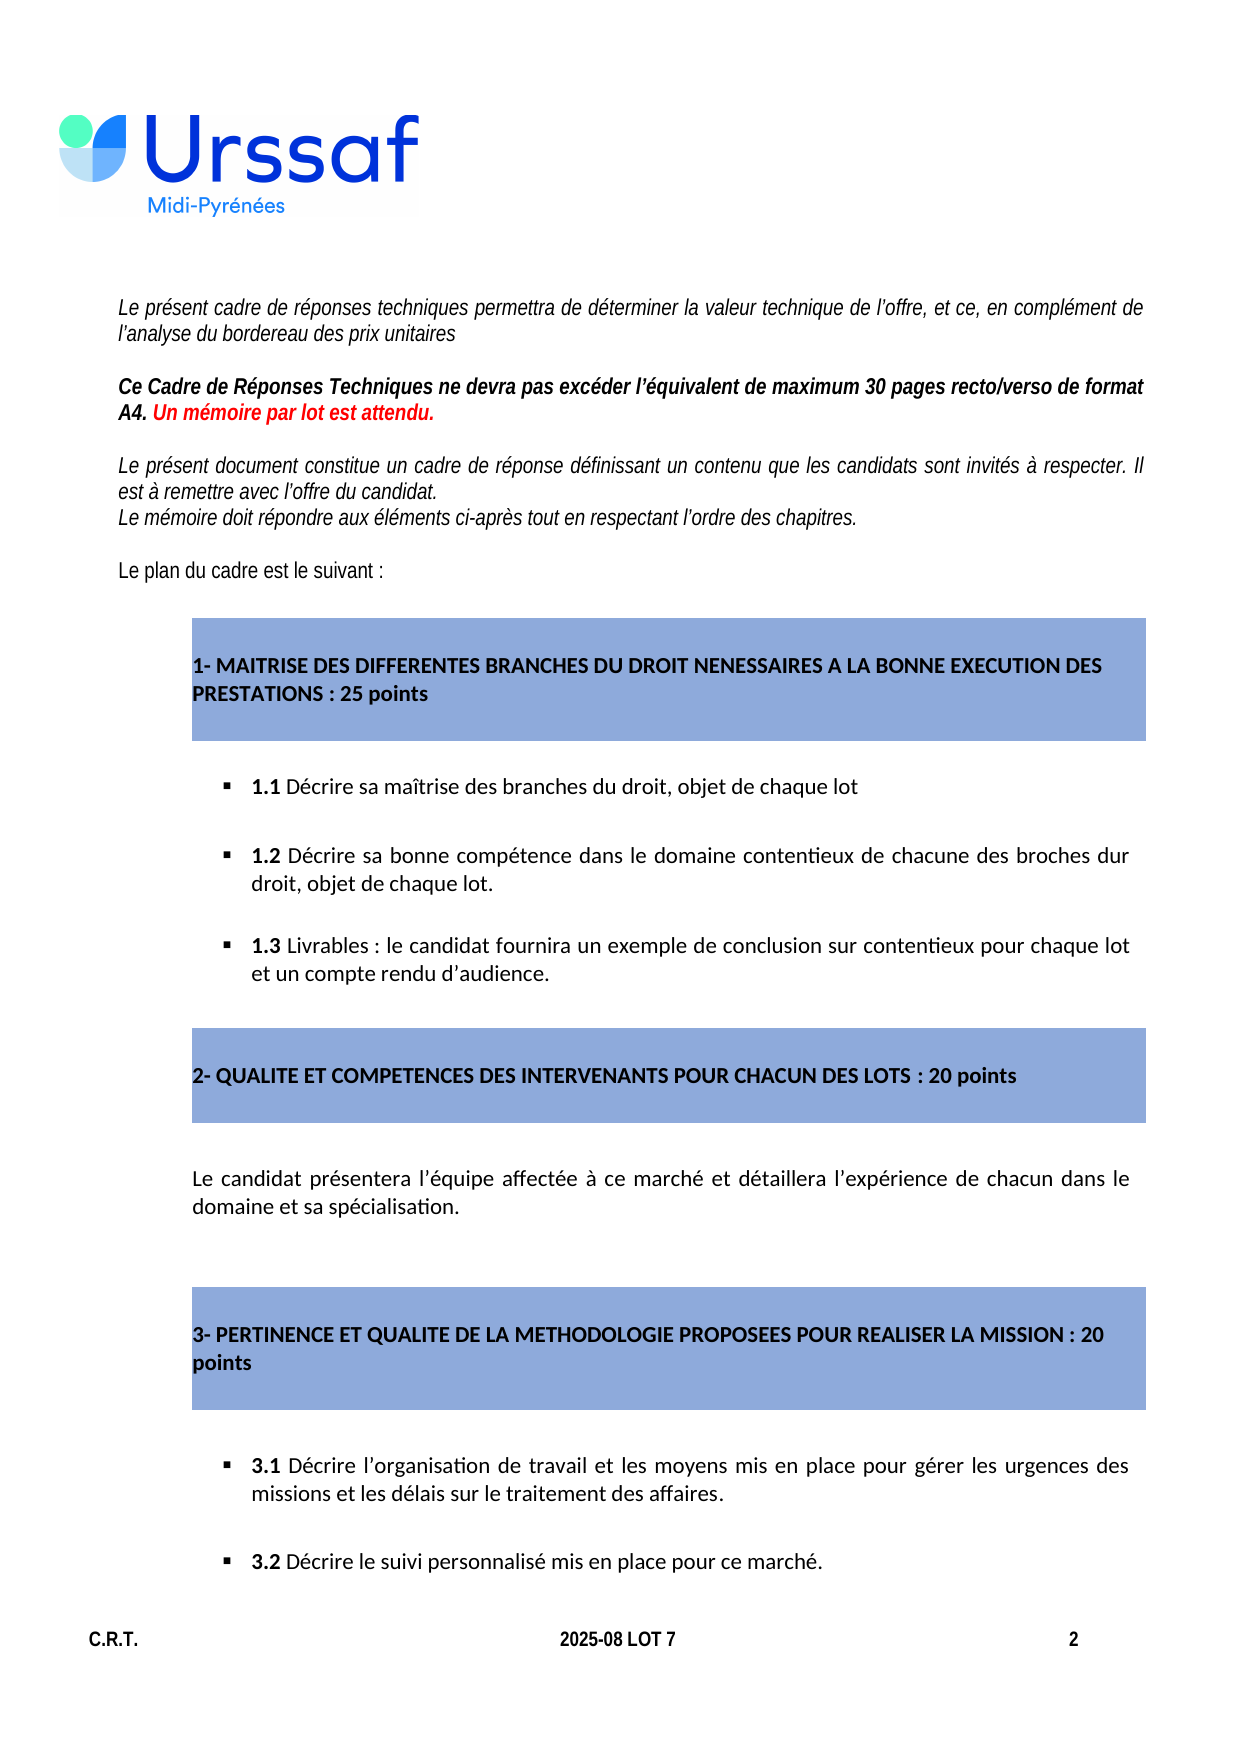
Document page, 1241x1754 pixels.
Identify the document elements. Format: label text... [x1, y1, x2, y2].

text Le plan du cadre est le suivant : [118, 557, 1146, 583]
text 3- PERTINENCE ET QUALITE DE LA METHODOLOGIE PROPOSEES POUR REALISER LA MISSION : 20 points [192, 1320, 1146, 1376]
text 2- QUALITE ET COMPETENCES DES INTERVENANTS POUR CHACUN DES LOTS : 20 points [192, 1061, 1146, 1089]
list 1.3 Livrables : le candidat fournira un exemple de conclusion sur contentieux pour chaque lot et un compte rendu d’audience. [222, 931, 1131, 987]
list 3.2 Décrire le suivi personnalisé mis en place pour ce marché. [222, 1547, 1131, 1576]
text Le présent document constitue un cadre de réponse définissant un contenu que les candidats sont invités à respecter. Il est à remettre avec l’offre du candidat. [118, 452, 1146, 504]
text 1- MAITRISE DES DIFFERENTES BRANCHES DU DROIT NENESSAIRES A LA BONNE EXECUTION DES PRESTATIONS : 25 points [192, 651, 1146, 707]
list 1.1 Décrire sa maîtrise des branches du droit, objet de chaque lot [222, 772, 1131, 801]
list 3.1 Décrire l’organisation de travail et les moyens mis en place pour gérer les urgences des missions et les délais sur le traitement des affaires. [222, 1451, 1131, 1507]
text Le candidat présentera l’équipe affectée à ce marché et détaillera l’expérience de chacun dans le domaine et sa spécialisation. [192, 1164, 1131, 1220]
text Le présent cadre de réponses techniques permettra de déterminer la valeur technique de l’offre, et ce, en complément de l’analyse du bordereau des prix unitaires [118, 293, 1146, 346]
text Le mémoire doit répondre aux éléments ci-après tout en respectant l’ordre des chapitres. [118, 504, 1146, 531]
text Ce Cadre de Réponses Techniques ne devra pas excéder l’équivalent de maximum 30 pages recto/verso de format A4. Un mémoire par lot est attendu. [118, 373, 1146, 425]
picture [59, 115, 419, 217]
list 1.2 Décrire sa bonne compétence dans le domaine contentieux de chacune des broches dur droit, objet de chaque lot. [222, 841, 1131, 897]
